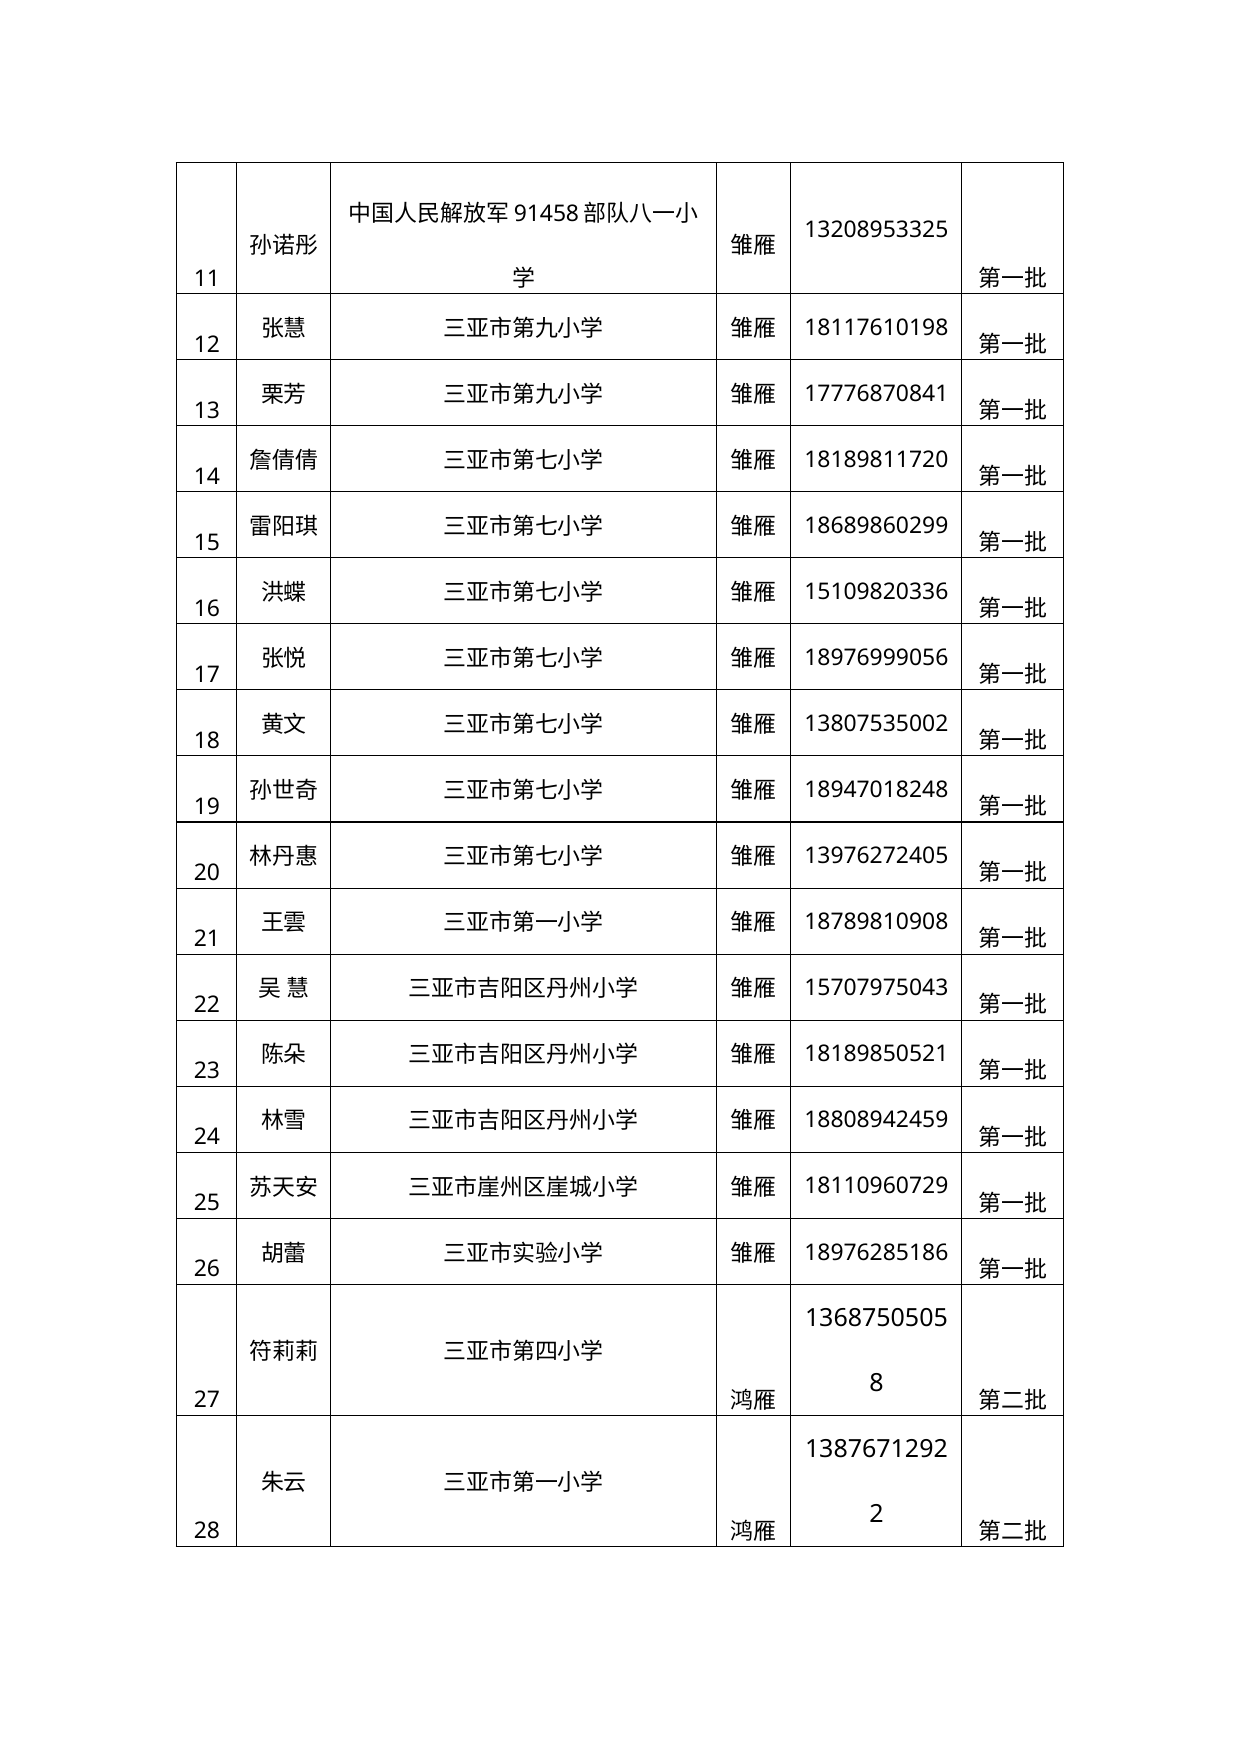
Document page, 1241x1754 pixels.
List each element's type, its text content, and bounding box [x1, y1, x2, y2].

table_cell 三亚市第一小学 [331, 1416, 716, 1546]
table_cell 三亚市第七小学 [331, 624, 716, 689]
table_cell 22 [177, 955, 236, 1019]
table_cell 第一批 [962, 690, 1063, 755]
table_cell 13208953325 [791, 163, 961, 293]
table_cell 三亚市第七小学 [331, 426, 716, 491]
table_cell 三亚市第七小学 [331, 558, 716, 623]
table_cell 三亚市吉阳区丹州小学 [331, 1021, 716, 1086]
table_cell 13876712922 [791, 1416, 961, 1546]
table_cell 三亚市第七小学 [331, 756, 716, 821]
table_cell 第一批 [962, 558, 1063, 623]
table_cell 三亚市崖州区崖城小学 [331, 1153, 716, 1218]
table_cell 27 [177, 1285, 236, 1415]
table_cell 苏天安 [237, 1153, 330, 1218]
table_cell 18189811720 [791, 426, 961, 491]
table_cell 陈朵 [237, 1021, 330, 1086]
table_cell 14 [177, 426, 236, 491]
table_cell 15109820336 [791, 558, 961, 623]
table_cell 12 [177, 294, 236, 359]
table_cell 三亚市实验小学 [331, 1219, 716, 1284]
table_cell 孙世奇 [237, 756, 330, 821]
table_cell 第一批 [962, 624, 1063, 689]
table_cell 18189850521 [791, 1021, 961, 1086]
table_cell 18976999056 [791, 624, 961, 689]
table_cell 中国人民解放军91458部队八一小学 [331, 163, 716, 293]
table_cell 黄文 [237, 690, 330, 755]
table_cell 三亚市第九小学 [331, 360, 716, 425]
table_cell 林丹惠 [237, 823, 330, 887]
table_cell 18947018248 [791, 756, 961, 821]
table_cell 孙诺彤 [237, 163, 330, 293]
table_cell 第一批 [962, 360, 1063, 425]
table_cell 雏雁 [717, 163, 790, 293]
table_cell 13807535002 [791, 690, 961, 755]
table_cell 雏雁 [717, 823, 790, 887]
table_cell 张悦 [237, 624, 330, 689]
table_cell 第一批 [962, 163, 1063, 293]
table_cell 18110960729 [791, 1153, 961, 1218]
table_cell 第一批 [962, 756, 1063, 821]
table_cell 第二批 [962, 1416, 1063, 1546]
table_cell 11 [177, 163, 236, 293]
table_cell 第一批 [962, 1087, 1063, 1152]
table_cell 雏雁 [717, 294, 790, 359]
table_cell 雷阳琪 [237, 492, 330, 557]
table_cell 26 [177, 1219, 236, 1284]
table_cell 雏雁 [717, 492, 790, 557]
table_cell 王雲 [237, 889, 330, 953]
table_cell 24 [177, 1087, 236, 1152]
table_cell 三亚市第七小学 [331, 492, 716, 557]
table_cell 洪蝶 [237, 558, 330, 623]
table_cell 16 [177, 558, 236, 623]
table_cell 三亚市吉阳区丹州小学 [331, 1087, 716, 1152]
table_cell 鸿雁 [717, 1285, 790, 1415]
table_cell 雏雁 [717, 426, 790, 491]
table_cell 胡蕾 [237, 1219, 330, 1284]
table_cell 雏雁 [717, 889, 790, 953]
table_cell 雏雁 [717, 624, 790, 689]
table_cell 林雪 [237, 1087, 330, 1152]
table_cell 符莉莉 [237, 1285, 330, 1415]
table_cell 雏雁 [717, 558, 790, 623]
table_cell 21 [177, 889, 236, 953]
table_cell 17 [177, 624, 236, 689]
table_cell 雏雁 [717, 1219, 790, 1284]
table_cell 第一批 [962, 1219, 1063, 1284]
table_cell 25 [177, 1153, 236, 1218]
table_cell 20 [177, 823, 236, 887]
table_cell 第一批 [962, 492, 1063, 557]
table_cell 雏雁 [717, 756, 790, 821]
table_cell 雏雁 [717, 360, 790, 425]
table_cell 三亚市第九小学 [331, 294, 716, 359]
table_cell 18117610198 [791, 294, 961, 359]
table_cell 18789810908 [791, 889, 961, 953]
table_cell 雏雁 [717, 1087, 790, 1152]
table_cell 詹倩倩 [237, 426, 330, 491]
table_cell 三亚市第七小学 [331, 823, 716, 887]
table_cell 28 [177, 1416, 236, 1546]
table_cell 张慧 [237, 294, 330, 359]
table_cell 三亚市第一小学 [331, 889, 716, 953]
table_cell 三亚市第七小学 [331, 690, 716, 755]
table_cell 19 [177, 756, 236, 821]
table_cell 第一批 [962, 889, 1063, 953]
table_cell 第一批 [962, 426, 1063, 491]
table_cell 第一批 [962, 955, 1063, 1019]
table_cell 雏雁 [717, 1021, 790, 1086]
table_cell 13687505058 [791, 1285, 961, 1415]
table_cell 第一批 [962, 823, 1063, 887]
table_cell 18 [177, 690, 236, 755]
table_cell 13976272405 [791, 823, 961, 887]
table_cell 栗芳 [237, 360, 330, 425]
table_cell 17776870841 [791, 360, 961, 425]
table_cell 雏雁 [717, 955, 790, 1019]
table_cell 15 [177, 492, 236, 557]
table_cell 鸿雁 [717, 1416, 790, 1546]
table_cell 13 [177, 360, 236, 425]
table_cell 18976285186 [791, 1219, 961, 1284]
table_cell 雏雁 [717, 1153, 790, 1218]
table_cell 三亚市第四小学 [331, 1285, 716, 1415]
table_cell 三亚市吉阳区丹州小学 [331, 955, 716, 1019]
table_cell 第一批 [962, 1153, 1063, 1218]
table_cell 第二批 [962, 1285, 1063, 1415]
table_cell 23 [177, 1021, 236, 1086]
table_cell 第一批 [962, 294, 1063, 359]
table_cell 18808942459 [791, 1087, 961, 1152]
table_cell 18689860299 [791, 492, 961, 557]
table_cell 雏雁 [717, 690, 790, 755]
table_cell 15707975043 [791, 955, 961, 1019]
table_cell 第一批 [962, 1021, 1063, 1086]
table_cell 朱云 [237, 1416, 330, 1546]
table_cell 吴 慧 [237, 955, 330, 1019]
